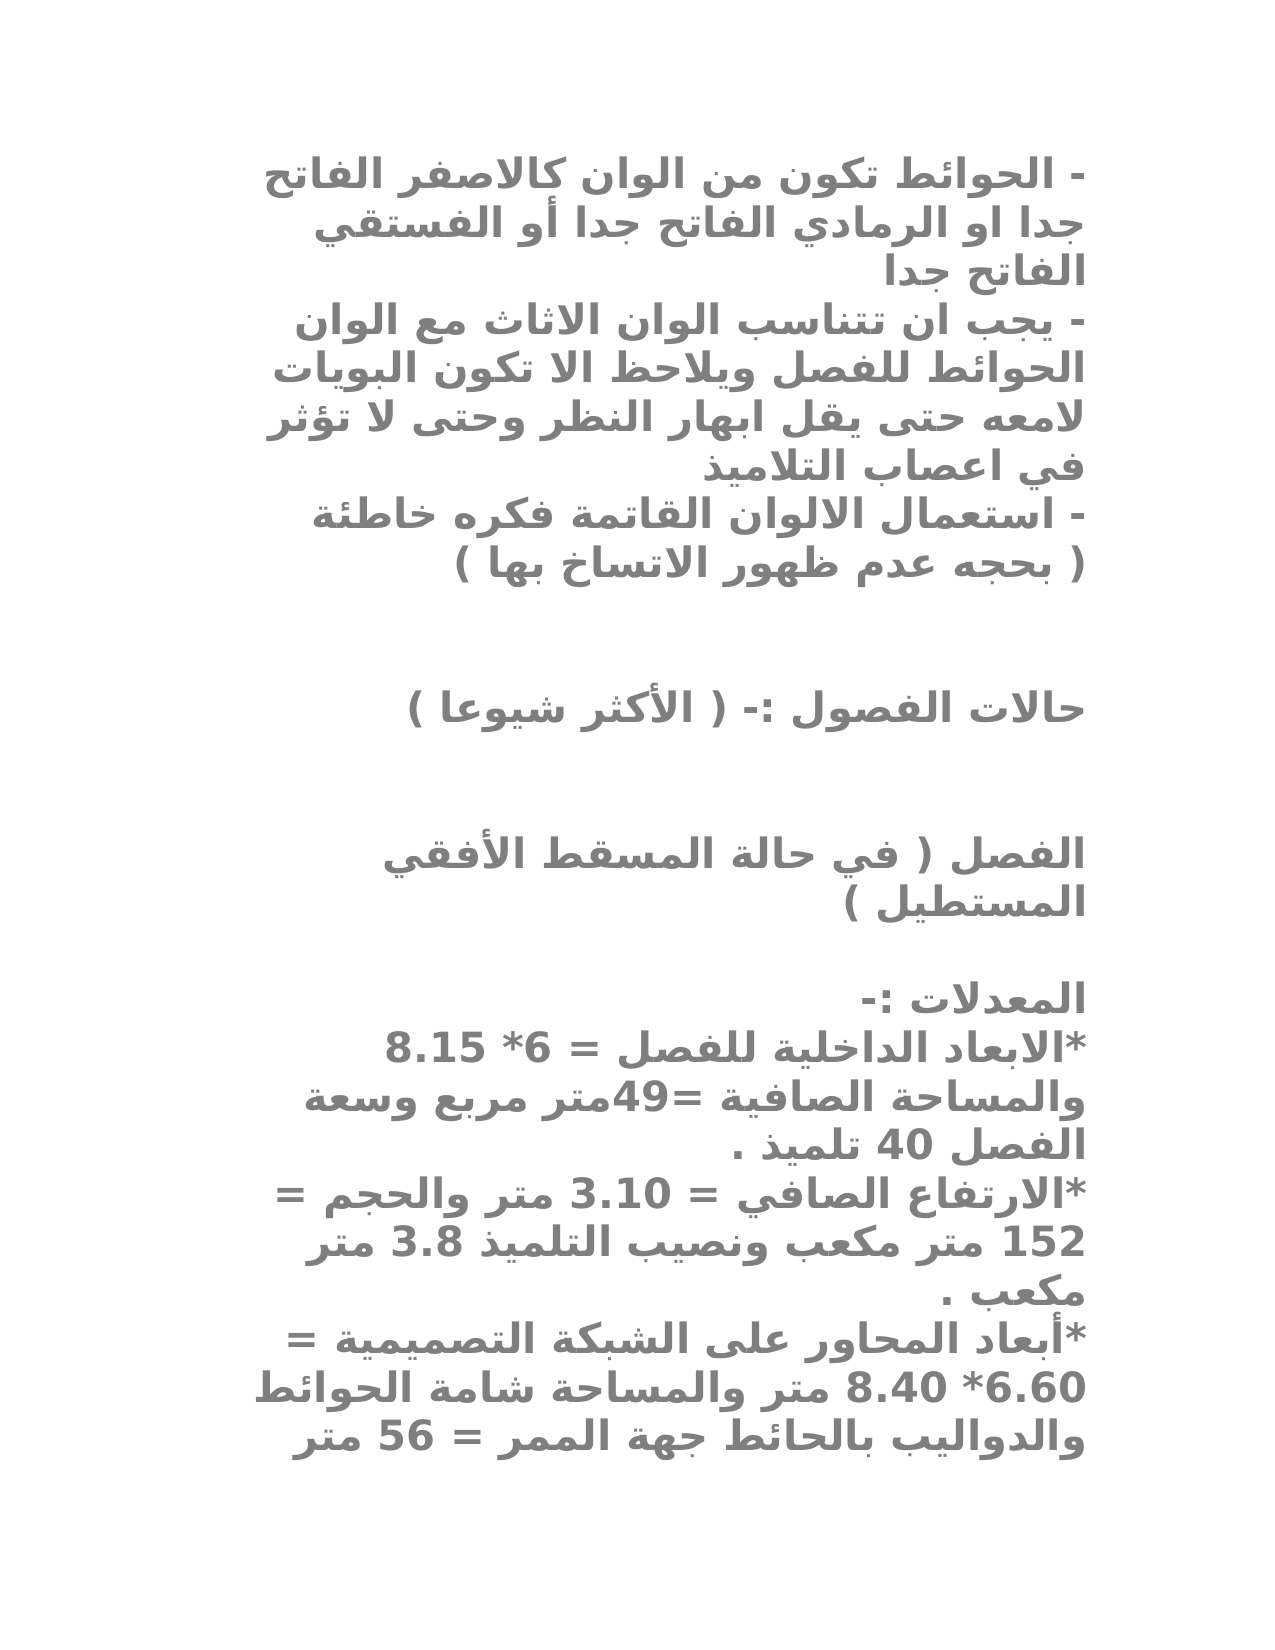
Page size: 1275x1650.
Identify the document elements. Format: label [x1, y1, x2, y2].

text [187, 150, 1087, 1461]
